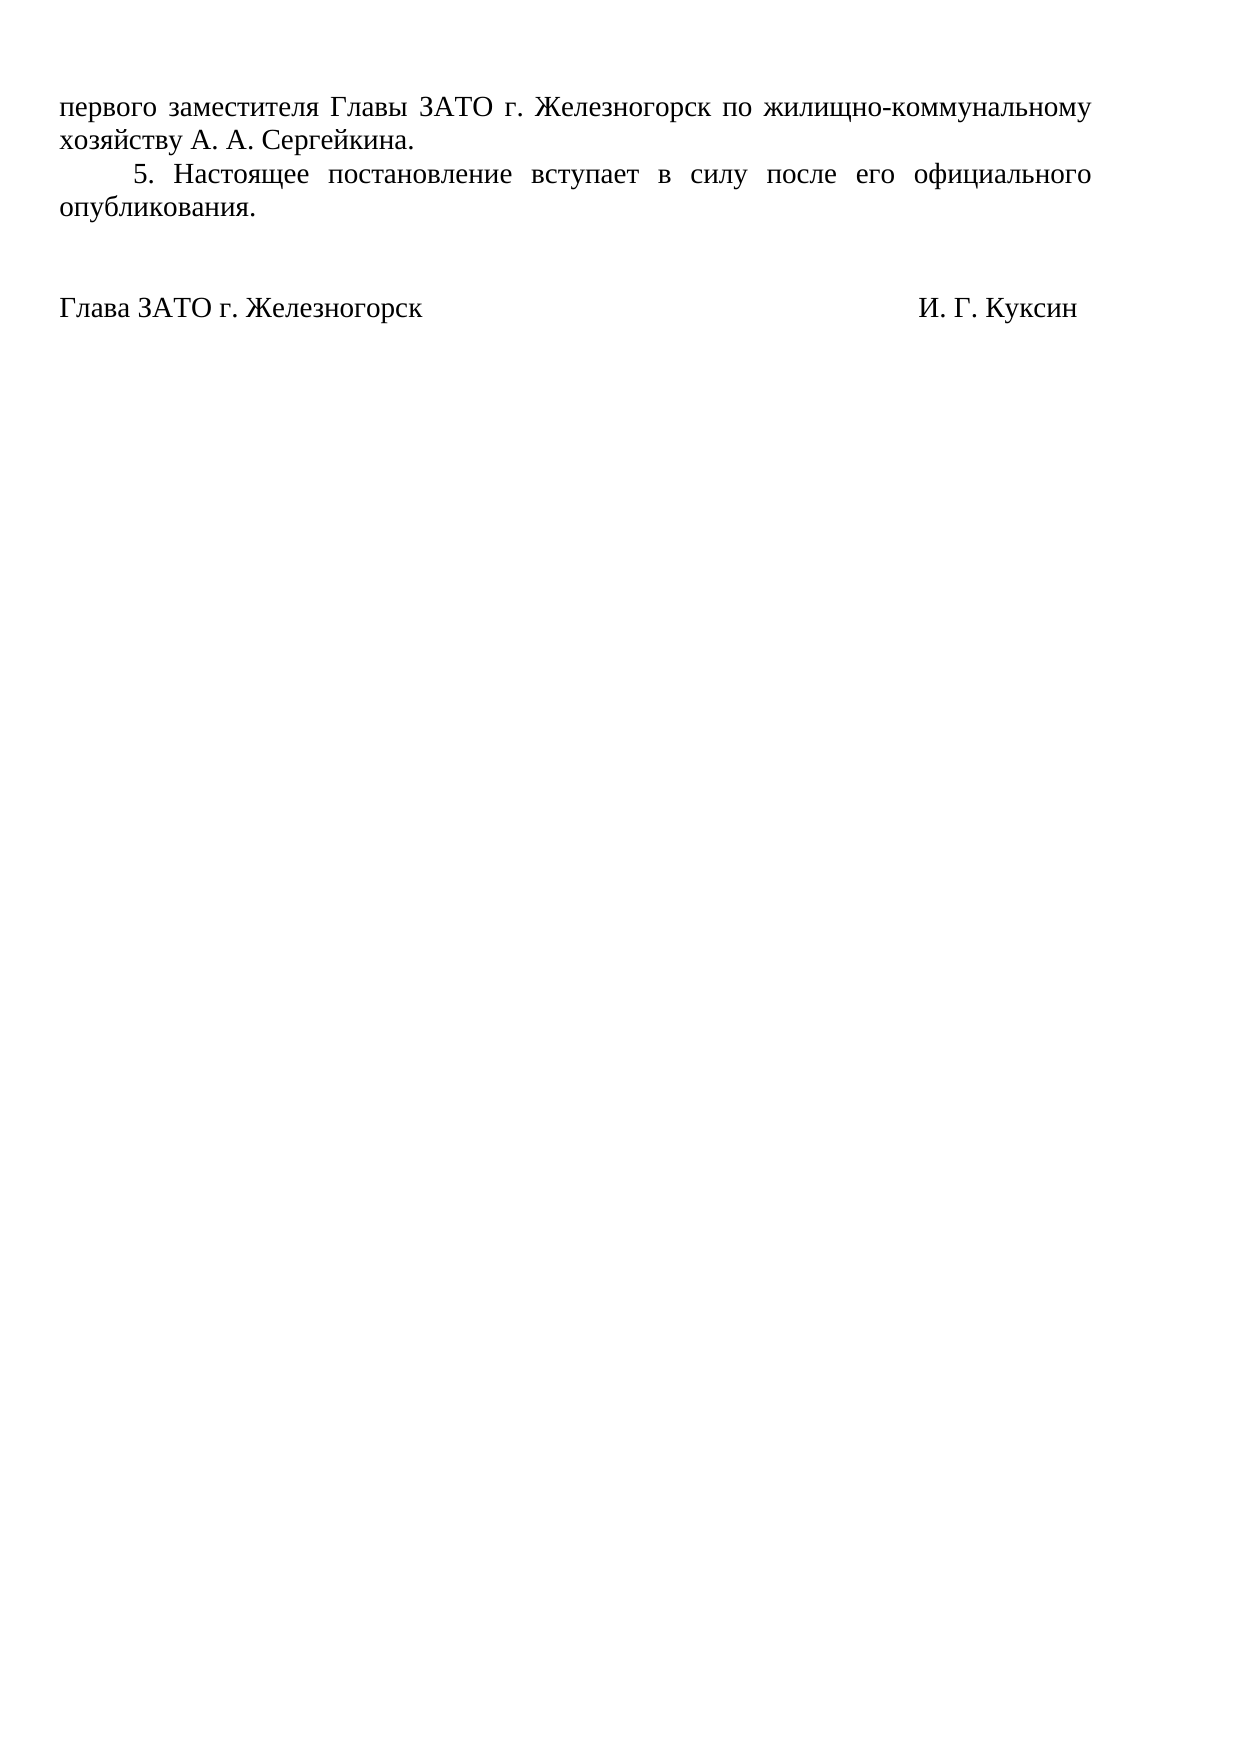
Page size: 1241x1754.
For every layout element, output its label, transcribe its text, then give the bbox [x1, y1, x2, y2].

text 5. Настоящее постановление вступает в силу после его официального опубликования. [59, 156, 1092, 223]
text Глава ЗАТО г. Железногорск И. Г. Куксин [59, 290, 1092, 323]
